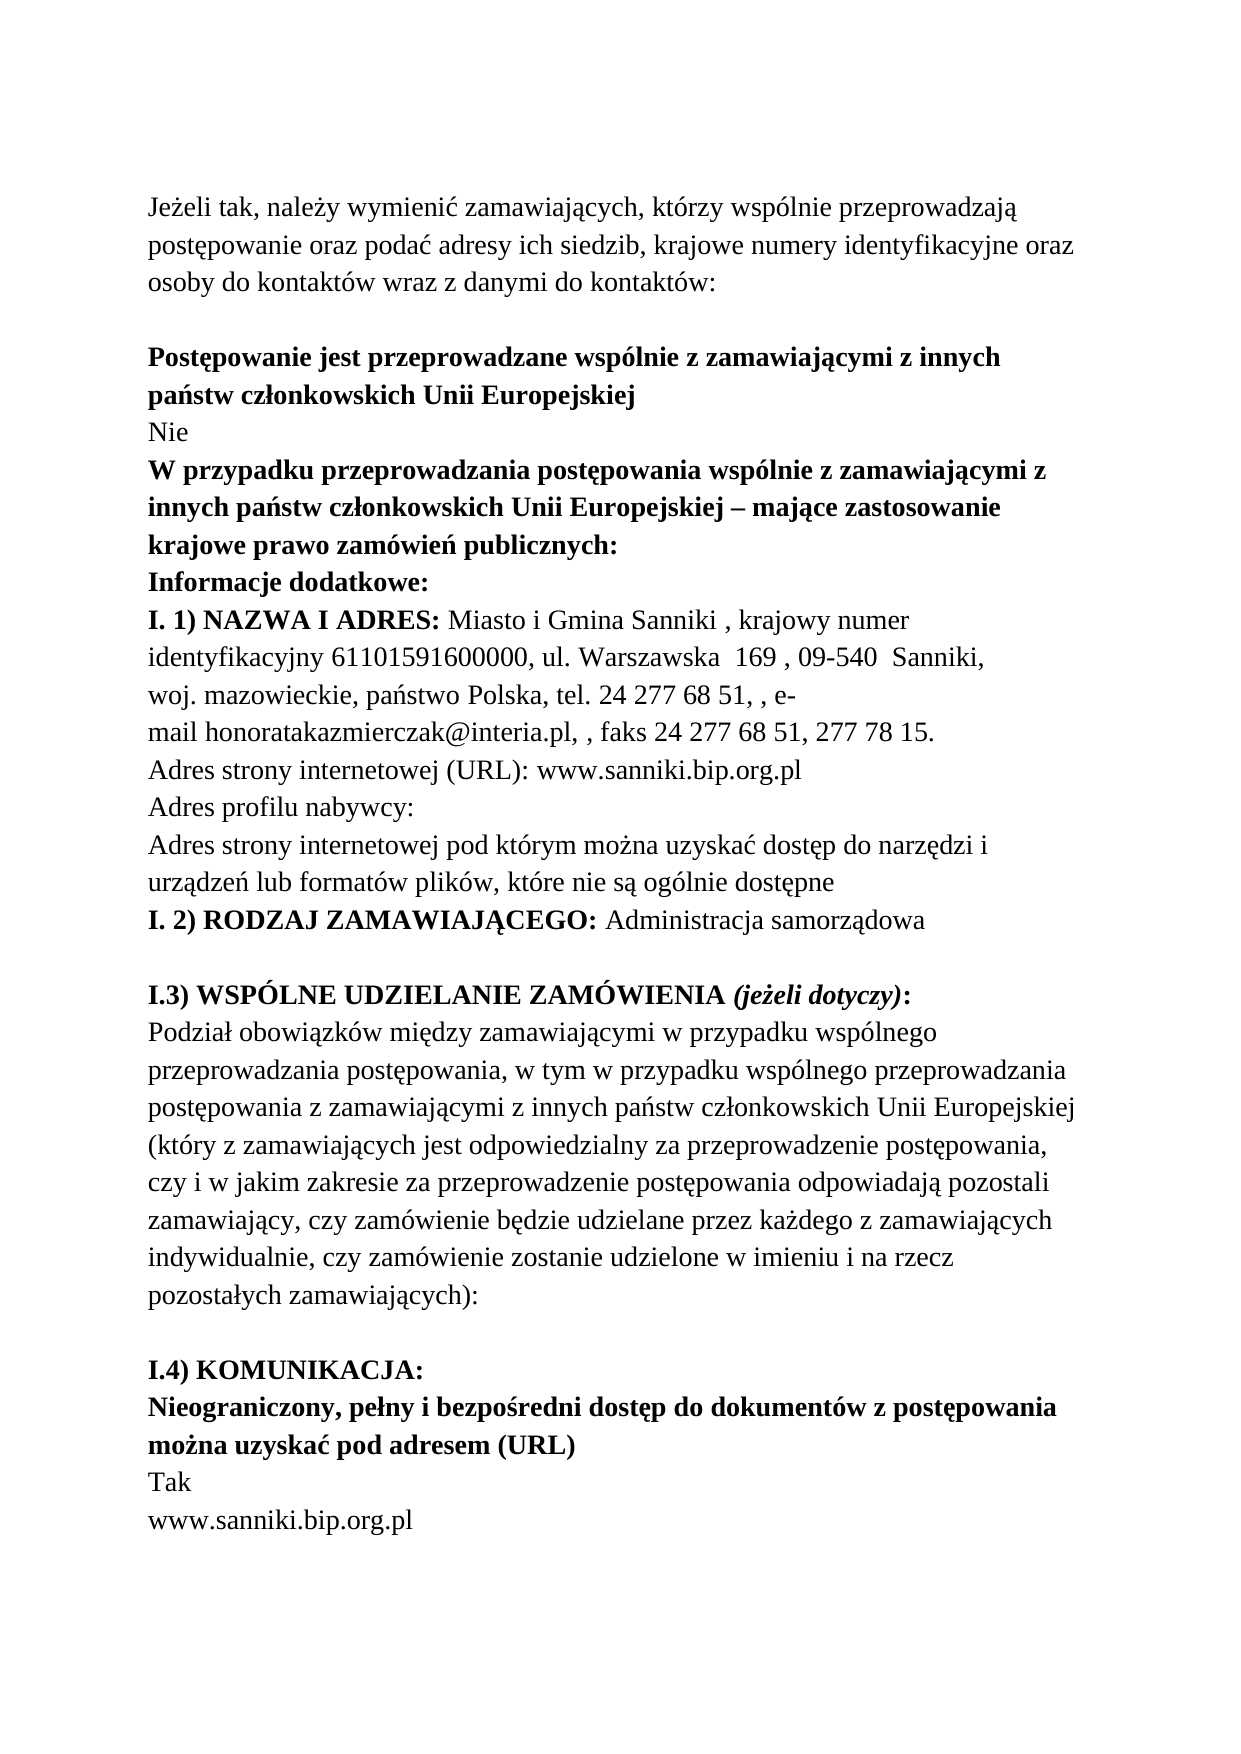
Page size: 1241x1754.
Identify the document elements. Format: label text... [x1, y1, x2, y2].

text I.4) KOMUNIKACJA: Nieograniczony, pełny i bezpośredni dostęp do dokumentów z postępowania można uzyskać pod adresem (URL) [148, 1348, 1093, 1460]
text Jeżeli tak, należy wymienić zamawiających, którzy wspólnie przeprowadzają postępowanie oraz podać adresy ich siedzib, krajowe numery identyfikacyjne oraz osoby do kontaktów wraz z danymi do kontaktów: Postępowanie jest przeprowadzane wspólnie z zamawiającymi z innych państw członkowskich Unii Europejskiej [148, 148, 1093, 410]
text Podział obowiązków między zamawiającymi w przypadku wspólnego przeprowadzania postępowania, w tym w przypadku wspólnego przeprowadzania postępowania z zamawiającymi z innych państw członkowskich Unii Europejskiej (który z zamawiających jest odpowiedzialny za przeprowadzenie postępowania, czy i w jakim zakresie za przeprowadzenie postępowania odpowiadają pozostali zamawiający, czy zamówienie będzie udzielane przez każdego z zamawiających indywidualnie, czy zamówienie zostanie udzielone w imieniu i na rzecz pozostałych zamawiających): [148, 1010, 1093, 1348]
text I. 1) NAZWA I ADRES: Miasto i Gmina Sanniki , krajowy numer identyfikacyjny 61101591600000, ul. Warszawska 169 , 09-540 Sanniki, woj. mazowieckie, państwo Polska, tel. 24 277 68 51, , e-mail honoratakazmierczak@interia.pl, , faks 24 277 68 51, 277 78 15. Adres strony internetowej (URL): www.sanniki.bip.org.pl Adres profilu nabywcy: Adres strony internetowej pod którym można uzyskać dostęp do narzędzi i urządzeń lub formatów plików, które nie są ogólnie dostępne [148, 598, 1093, 898]
text I. 2) RODZAJ ZAMAWIAJĄCEGO: Administracja samorządowa [148, 898, 1093, 973]
text I.3) WSPÓLNE UDZIELANIE ZAMÓWIENIA (jeżeli dotyczy): [148, 973, 1093, 1010]
text Nie [148, 410, 1093, 448]
text Tak www.sanniki.bip.org.pl [148, 1460, 1093, 1535]
text W przypadku przeprowadzania postępowania wspólnie z zamawiającymi z innych państw członkowskich Unii Europejskiej – mające zastosowanie krajowe prawo zamówień publicznych: Informacje dodatkowe: [148, 448, 1093, 598]
